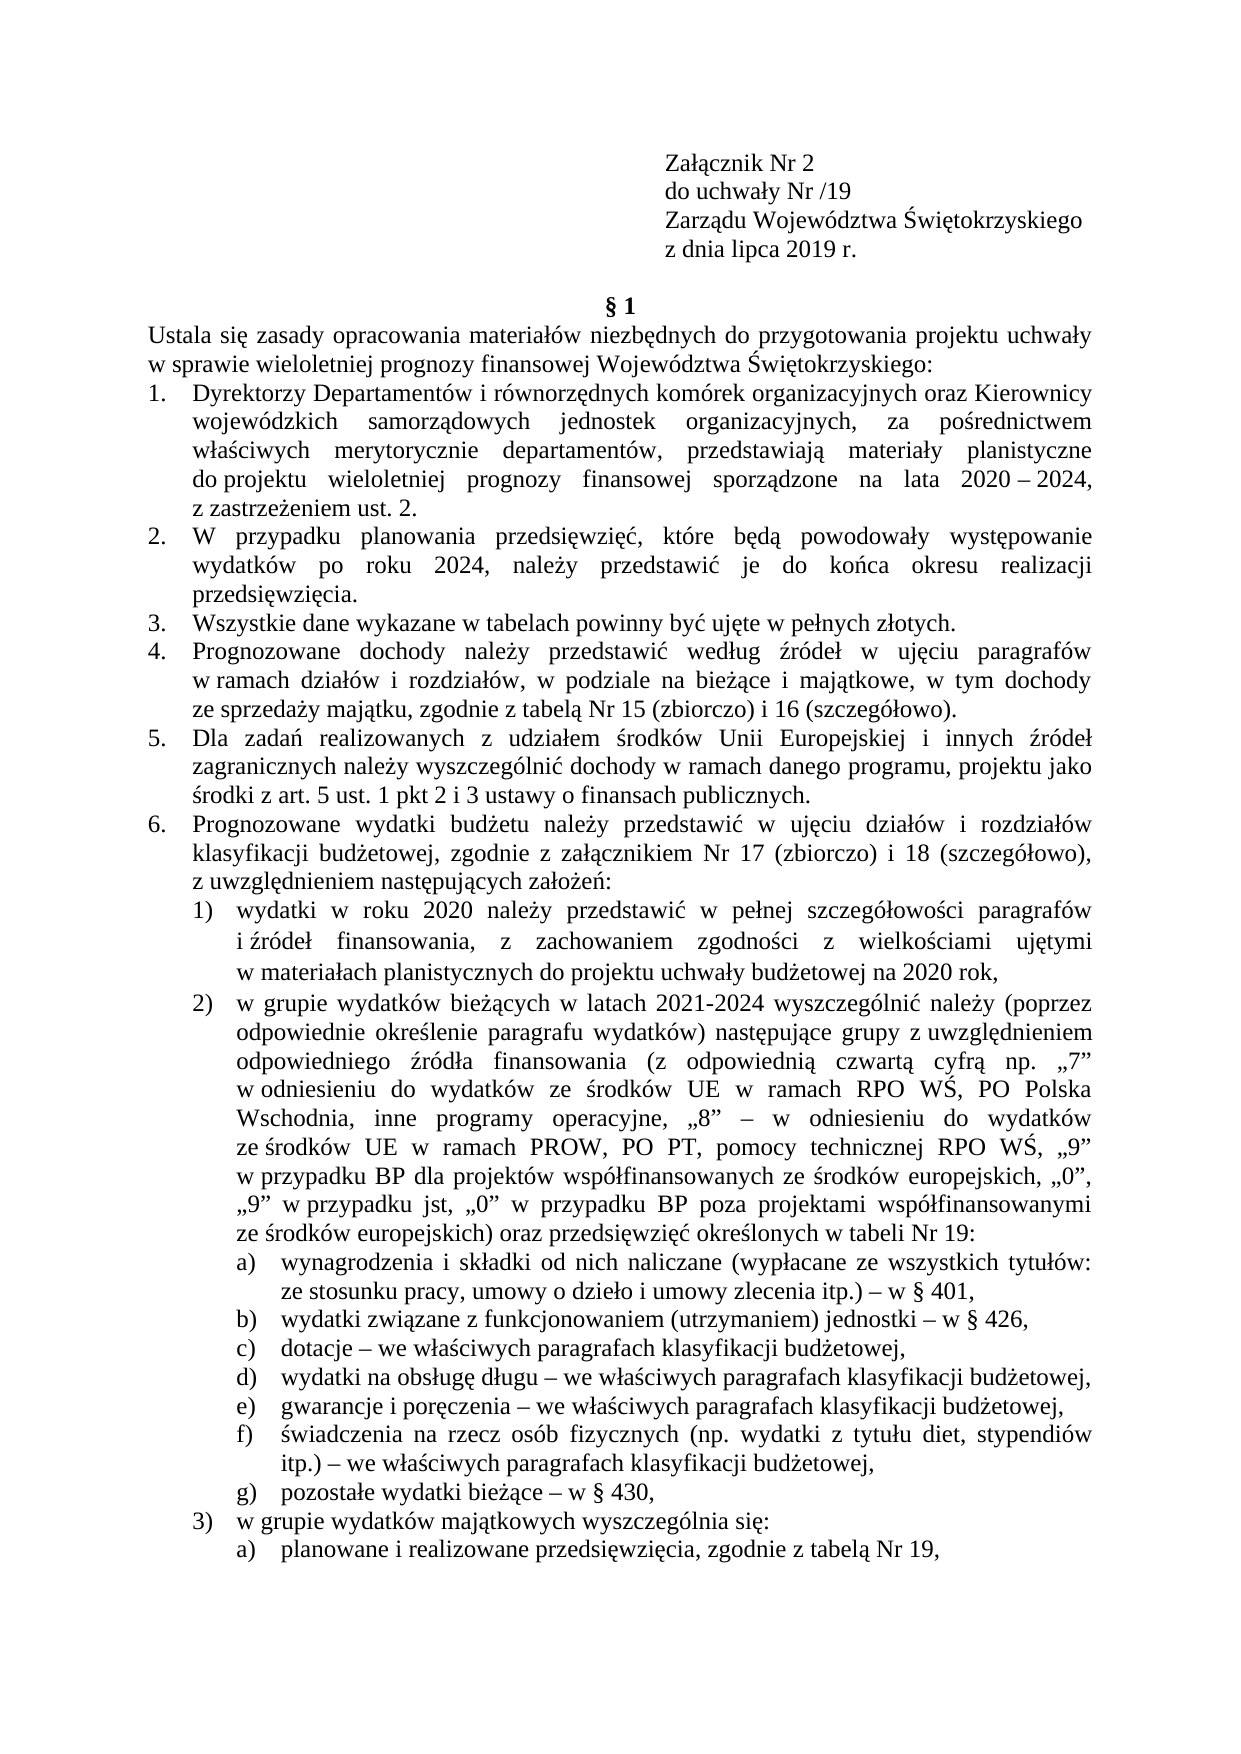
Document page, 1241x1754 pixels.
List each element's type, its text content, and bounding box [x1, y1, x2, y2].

list Dyrektorzy Departamentów i równorzędnych komórek organizacyjnych oraz Kierownicy wojewódzkich samorządowych jednostek organizacyjnych, za pośrednictwem właściwych merytorycznie departamentów, przedstawiają materiały planistyczne do projektu wieloletniej prognozy finansowej sporządzone na lata 2020 – 2024, z zastrzeżeniem ust. 2. [148, 378, 1093, 521]
list Wszystkie dane wykazane w tabelach powinny być ujęte w pełnych złotych. [148, 608, 1093, 636]
list gwarancje i poręczenia – we właściwych paragrafach klasyfikacji budżetowej, [236, 1391, 1093, 1419]
list wydatki na obsługę długu – we właściwych paragrafach klasyfikacji budżetowej, [236, 1362, 1093, 1391]
list świadczenia na rzecz osób fizycznych (np. wydatki z tytułu diet, stypendiów itp.) – we właściwych paragrafach klasyfikacji budżetowej, [236, 1419, 1093, 1477]
list dotacje – we właściwych paragrafach klasyfikacji budżetowej, [236, 1333, 1093, 1362]
text z dnia lipca 2019 r. [664, 234, 1093, 263]
text § 1 [148, 291, 1093, 320]
list w grupie wydatków bieżących w latach 2021-2024 wyszczególnić należy (poprzez odpowiednie określenie paragrafu wydatków) następujące grupy z uwzględnieniem odpowiedniego źródła finansowania (z odpowiednią czwartą cyfrą np. „7” w odniesieniu do wydatków ze środków UE w ramach RPO WŚ, PO Polska Wschodnia, inne programy operacyjne, „8” – w odniesieniu do wydatków ze środków UE w ramach PROW, PO PT, pomocy technicznej RPO WŚ, „9” w przypadku BP dla projektów współfinansowanych ze środków europejskich, „0”, „9” w przypadku jst, „0” w przypadku BP poza projektami współfinansowanymi ze środków europejskich) oraz przedsięwzięć określonych w tabeli Nr 19: [192, 988, 1093, 1247]
text Zarządu Województwa Świętokrzyskiego [664, 205, 1093, 234]
list Dla zadań realizowanych z udziałem środków Unii Europejskiej i innych źródeł zagranicznych należy wyszczególnić dochody w ramach danego programu, projektu jako środki z art. 5 ust. 1 pkt 2 i 3 ustawy o finansach publicznych. [148, 723, 1093, 809]
text Załącznik Nr 2 [664, 148, 1093, 176]
list wynagrodzenia i składki od nich naliczane (wypłacane ze wszystkich tytułów: ze stosunku pracy, umowy o dzieło i umowy zlecenia itp.) – w § 401, [236, 1247, 1093, 1304]
text Ustala się zasady opracowania materiałów niezbędnych do przygotowania projektu uchwały w sprawie wieloletniej prognozy finansowej Województwa Świętokrzyskiego: [148, 320, 1093, 378]
list Prognozowane dochody należy przedstawić według źródeł w ujęciu paragrafów w ramach działów i rozdziałów, w podziale na bieżące i majątkowe, w tym dochody ze sprzedaży majątku, zgodnie z tabelą Nr 15 (zbiorczo) i 16 (szczegółowo). [148, 636, 1093, 723]
list pozostałe wydatki bieżące – w § 430, [236, 1477, 1093, 1506]
list wydatki związane z funkcjonowaniem (utrzymaniem) jednostki – w § 426, [236, 1304, 1093, 1333]
list W przypadku planowania przedsięwzięć, które będą powodowały występowanie wydatków po roku 2024, należy przedstawić je do końca okresu realizacji przedsięwzięcia. [148, 521, 1093, 608]
text do uchwały Nr /19 [664, 176, 1093, 205]
list w grupie wydatków majątkowych wyszczególnia się: [192, 1506, 1093, 1534]
list planowane i realizowane przedsięwzięcia, zgodnie z tabelą Nr 19, [236, 1534, 1093, 1563]
list wydatki w roku 2020 należy przedstawić w pełnej szczegółowości paragrafów i źródeł finansowania, z zachowaniem zgodności z wielkościami ujętymi w materiałach planistycznych do projektu uchwały budżetowej na 2020 rok, [192, 895, 1093, 986]
list Prognozowane wydatki budżetu należy przedstawić w ujęciu działów i rozdziałów klasyfikacji budżetowej, zgodnie z załącznikiem Nr 17 (zbiorczo) i 18 (szczegółowo), z uwzględnieniem następujących założeń: [148, 809, 1093, 895]
